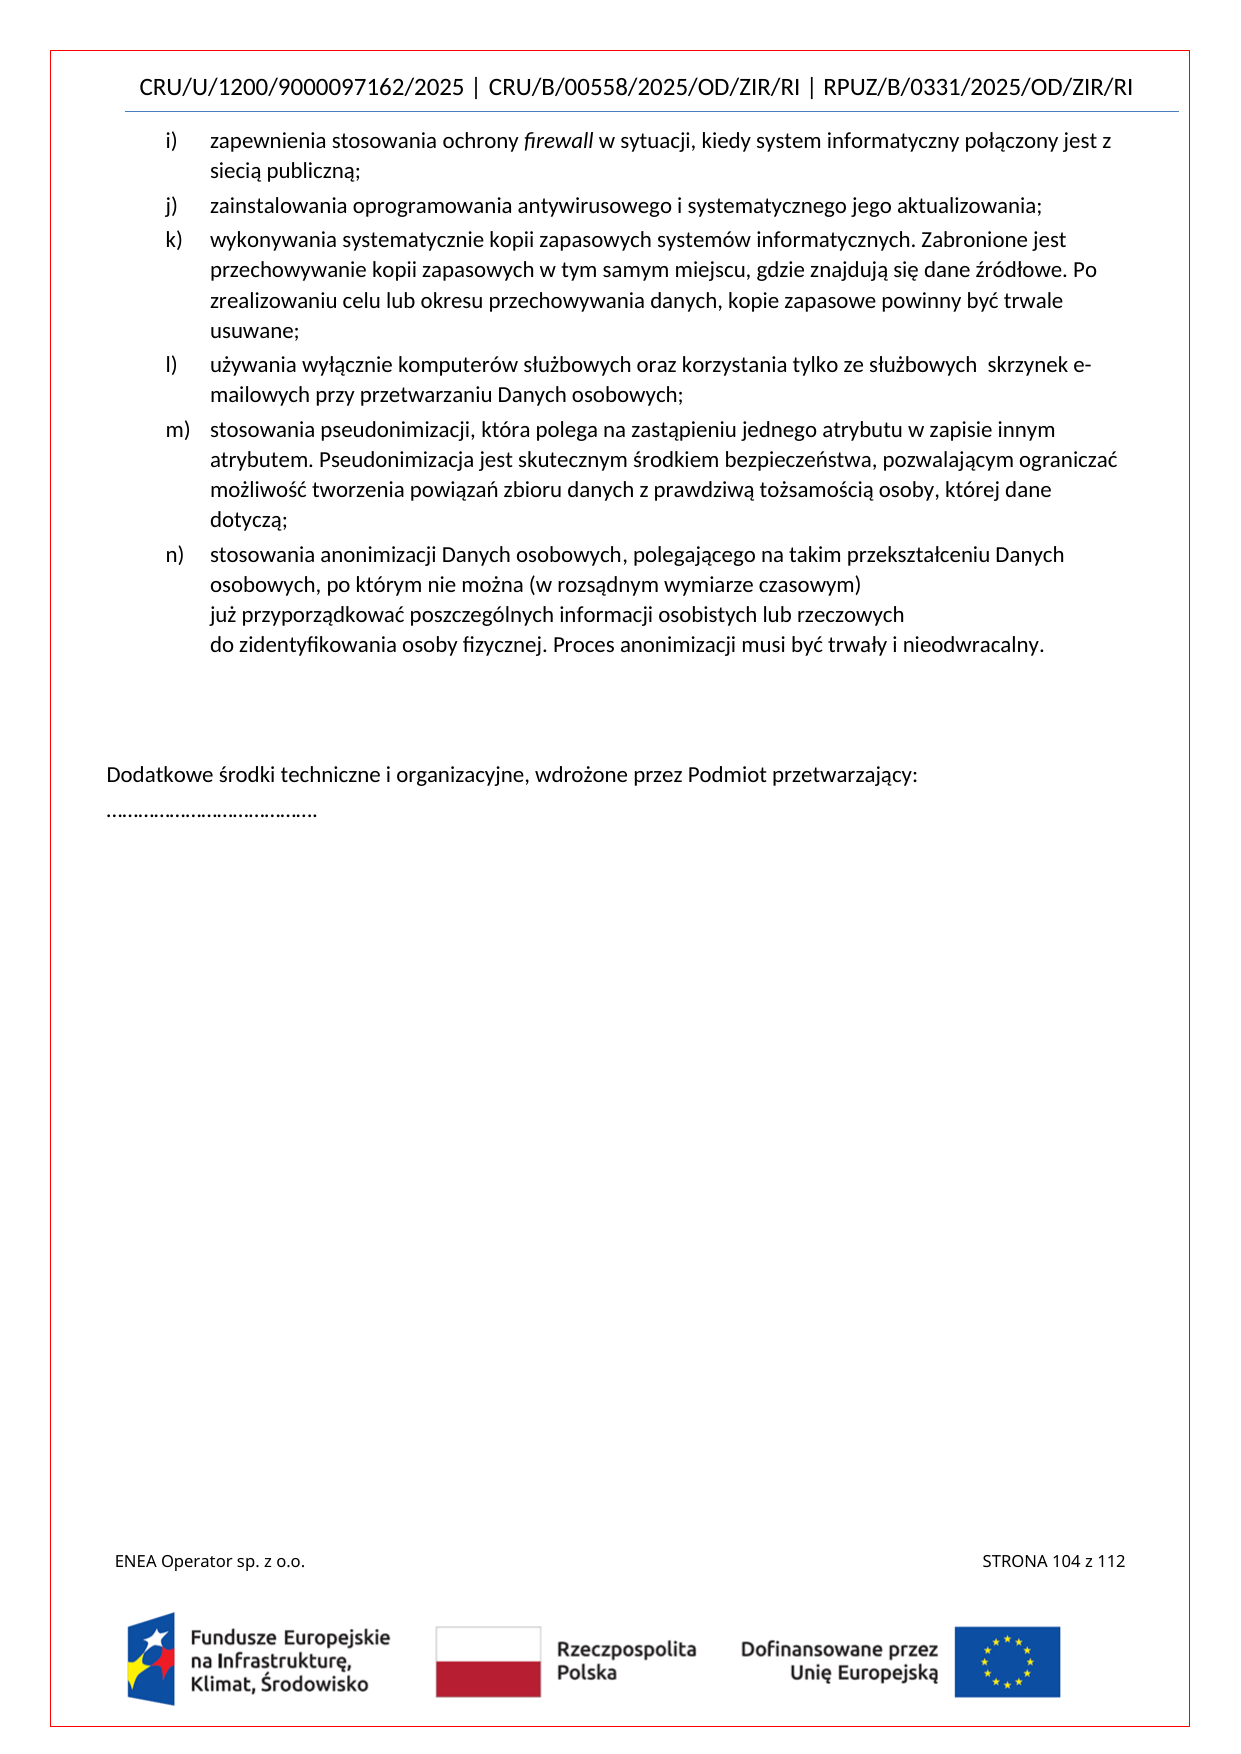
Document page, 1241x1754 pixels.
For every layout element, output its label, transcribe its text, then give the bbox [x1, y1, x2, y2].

list stosowania anonimizacji Danych osobowych, polegającego na takim przekształceniu Danych osobowych, po którym nie można (w rozsądnym wymiarze czasowym) już przyporządkować poszczególnych informacji osobistych lub rzeczowych do zidentyfikowania osoby fizycznej. Proces anonimizacji musi być trwały i nieodwracalny. [165, 540, 1134, 659]
list zapewnienia stosowania ochrony firewall w sytuacji, kiedy system informatyczny połączony jest z siecią publiczną; [165, 126, 1134, 185]
list wykonywania systematycznie kopii zapasowych systemów informatycznych. Zabronione jest przechowywanie kopii zapasowych w tym samym miejscu, gdzie znajdują się dane źródłowe. Po zrealizowaniu celu lub okresu przechowywania danych, kopie zapasowe powinny być trwale usuwane; [165, 225, 1134, 344]
text Dodatkowe środki techniczne i organizacyjne, wdrożone przez Podmiot przetwarzający: [106, 759, 1134, 788]
picture [106, 1589, 1074, 1726]
text …………………………………. [106, 794, 1134, 823]
list zainstalowania oprogramowania antywirusowego i systematycznego jego aktualizowania; [165, 191, 1134, 219]
list stosowania pseudonimizacji, która polega na zastąpieniu jednego atrybutu w zapisie innym atrybutem. Pseudonimizacja jest skutecznym środkiem bezpieczeństwa, pozwalającym ograniczać możliwość tworzenia powiązań zbioru danych z prawdziwą tożsamością osoby, której dane dotyczą; [165, 415, 1134, 534]
list używania wyłącznie komputerów służbowych oraz korzystania tylko ze służbowych skrzynek e-mailowych przy przetwarzaniu Danych osobowych; [165, 350, 1134, 409]
